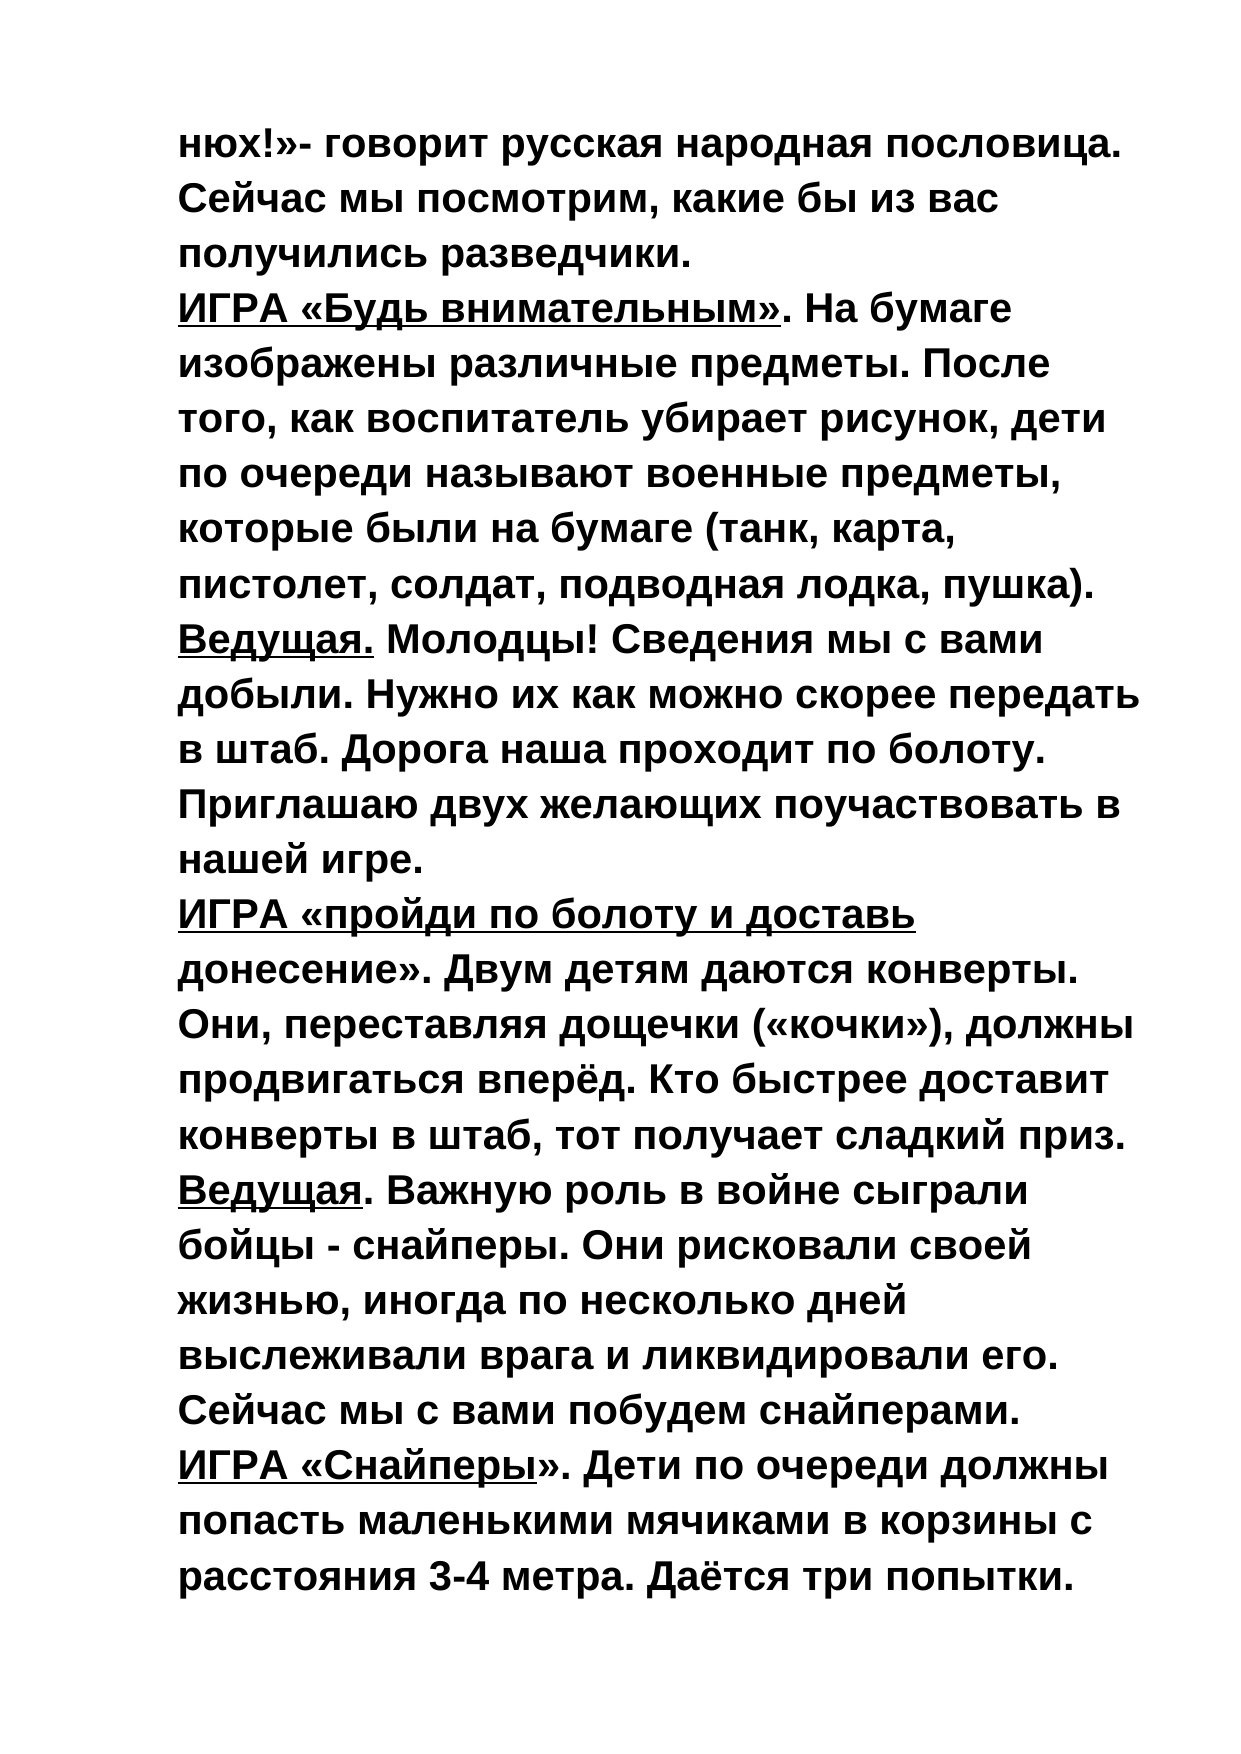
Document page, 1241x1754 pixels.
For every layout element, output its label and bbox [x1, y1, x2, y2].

text [177, 118, 1152, 1599]
